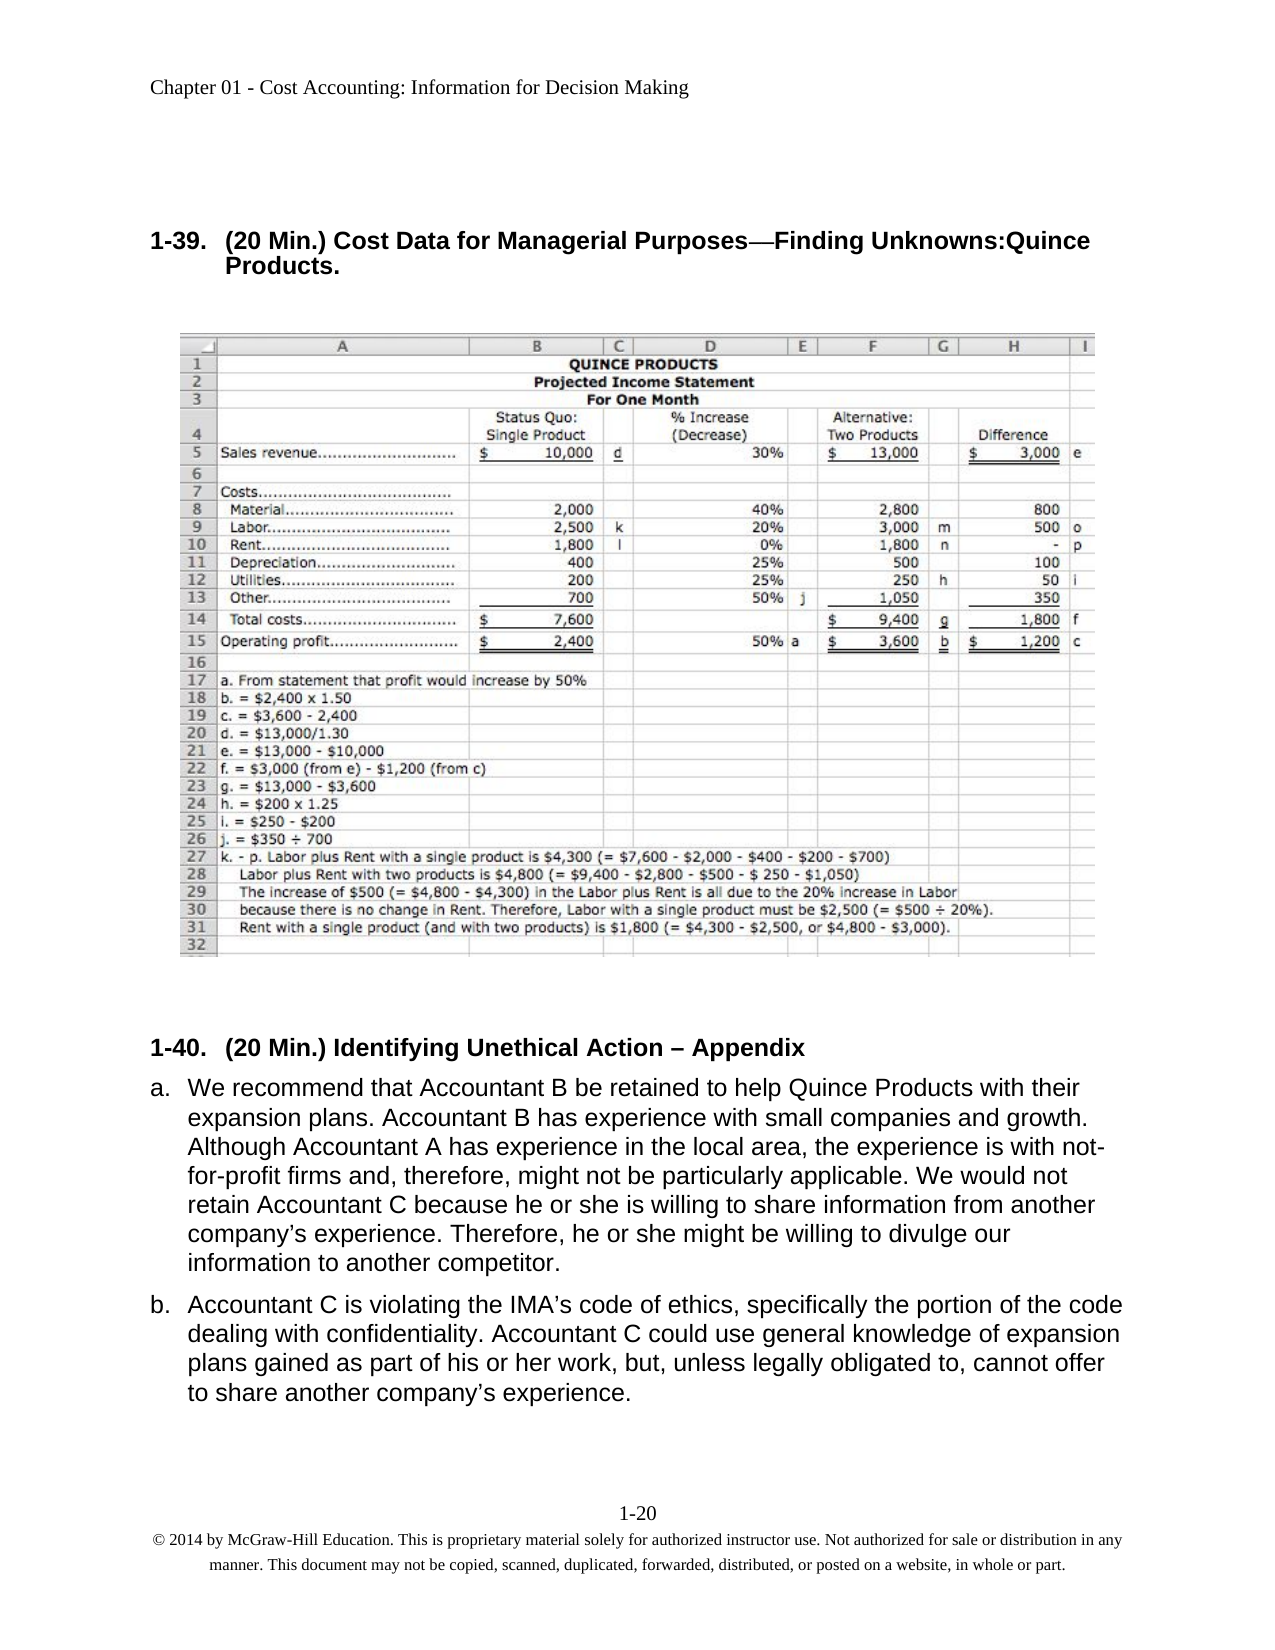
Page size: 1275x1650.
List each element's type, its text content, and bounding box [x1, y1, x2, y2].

picture [180, 333, 1095, 957]
text a. We recommend that Accountant B be retained to help Quince Products with their expansion plans. Accountant B has experience with small companies and growth. Although Accountant A has experience in the local area, the experience is with not-for-profit firms and, therefore, might not be particularly applicable. We would not retain Accountant C because he or she is willing to share information from another company’s experience. Therefore, he or she might be willing to divulge our information to another competitor. [150, 1073, 1125, 1278]
text (20 Min.) Identifying Unethical Action – Appendix [150, 1036, 1125, 1061]
text (20 Min.) Cost Data for Managerial Purposes––Finding Unknowns:Quince Products. [150, 229, 1125, 279]
text b. Accountant C is violating the IMA’s code of ethics, specifically the portion of the code dealing with confidentiality. Accountant C could use general knowledge of expansion plans gained as part of his or her work, but, unless legally obligated to, cannot offer to share another company’s experience. [150, 1290, 1125, 1407]
